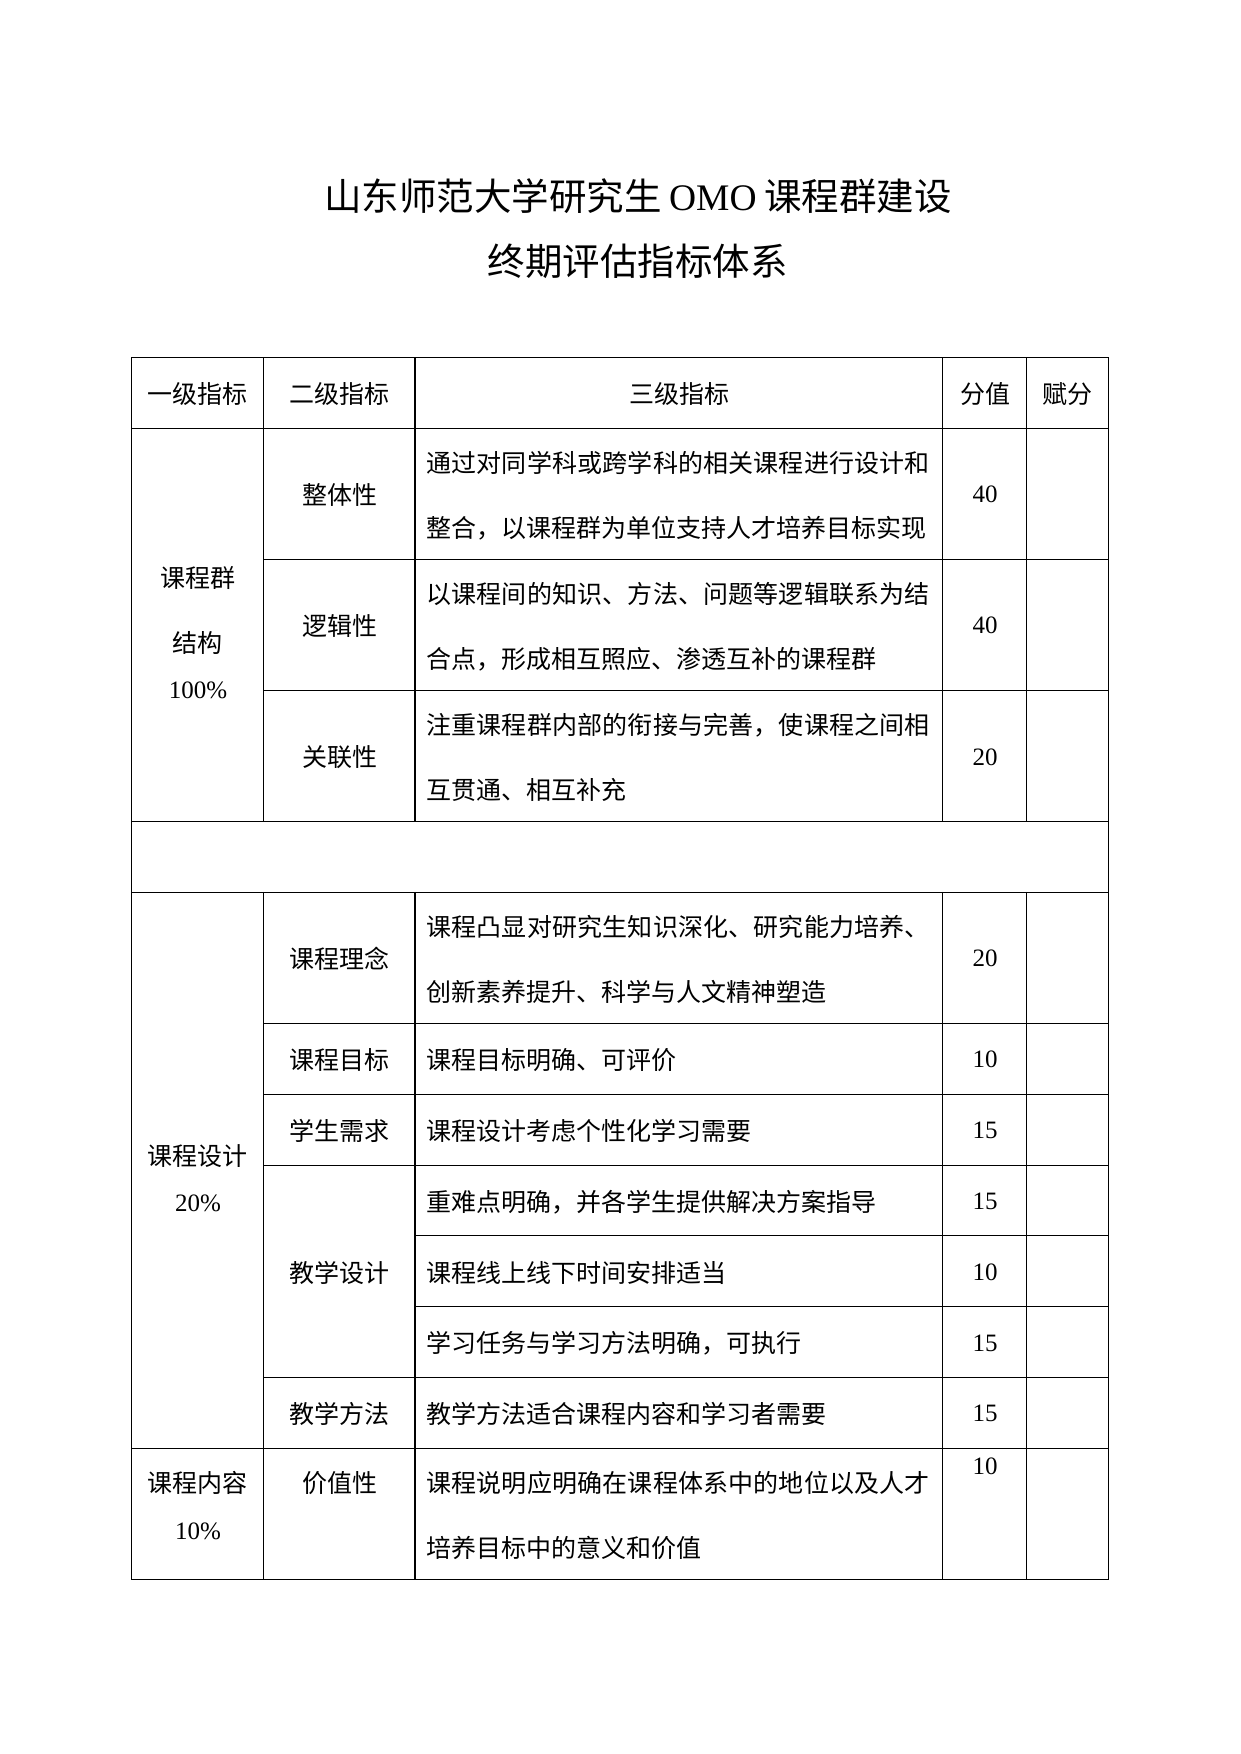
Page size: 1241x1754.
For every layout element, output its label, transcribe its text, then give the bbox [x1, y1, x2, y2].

table_cell 教学设计 [264, 1166, 414, 1377]
table_cell 课程目标明确、可评价 [416, 1024, 942, 1094]
table_cell [132, 822, 264, 892]
text 终期评估指标体系 [187, 227, 1088, 292]
table_cell [1027, 893, 1108, 1023]
table_cell [1027, 1307, 1108, 1377]
table_cell 关联性 [264, 691, 414, 821]
table_cell 学生需求 [264, 1095, 414, 1164]
table_cell 40 [943, 560, 1026, 690]
table_cell 15 [943, 1166, 1026, 1235]
table_cell 15 [943, 1095, 1026, 1164]
table_cell [1027, 1095, 1108, 1164]
table_cell 20 [943, 893, 1026, 1023]
table_cell [943, 822, 1027, 892]
table_cell 课程线上线下时间安排适当 [416, 1236, 942, 1306]
table_cell [1027, 822, 1108, 892]
table_cell [415, 822, 943, 892]
table_cell 课程设计20% [132, 893, 263, 1448]
table_cell 课程目标 [264, 1024, 414, 1094]
table_cell 课程内容10% [132, 1449, 263, 1579]
table_cell 以课程间的知识、方法、问题等逻辑联系为结合点，形成相互照应、渗透互补的课程群 [416, 560, 942, 690]
table_cell 课程设计考虑个性化学习需要 [416, 1095, 942, 1164]
table_cell 注重课程群内部的衔接与完善，使课程之间相互贯通、相互补充 [416, 691, 942, 821]
table_cell 教学方法 [264, 1378, 414, 1448]
table_header 一级指标 [132, 358, 263, 428]
table_cell 课程凸显对研究生知识深化、研究能力培养、创新素养提升、科学与人文精神塑造 [416, 893, 942, 1023]
table_cell [1027, 1236, 1108, 1306]
table_cell 价值性 [264, 1449, 414, 1579]
table_cell 10 [943, 1024, 1026, 1094]
table_cell [1027, 1449, 1108, 1579]
table_cell 教学方法适合课程内容和学习者需要 [416, 1378, 942, 1448]
table_cell 10 [943, 1236, 1026, 1306]
table_cell 40 [943, 429, 1026, 559]
table_cell 课程群 结构 100% [132, 429, 263, 821]
table_cell 重难点明确，并各学生提供解决方案指导 [416, 1166, 942, 1235]
table_cell 15 [943, 1307, 1026, 1377]
text 山东师范大学研究生OMO课程群建设 [187, 162, 1088, 227]
table_cell [1027, 429, 1108, 559]
table_header 二级指标 [264, 358, 414, 428]
table_cell 学习任务与学习方法明确，可执行 [416, 1307, 942, 1377]
table_cell [264, 822, 415, 892]
table_cell 逻辑性 [264, 560, 414, 690]
table_header 分值 [943, 358, 1026, 428]
table_cell 15 [943, 1378, 1026, 1448]
table_cell [1027, 1378, 1108, 1448]
table_cell [1027, 560, 1108, 690]
table_header 三级指标 [416, 358, 942, 428]
table_cell 通过对同学科或跨学科的相关课程进行设计和整合，以课程群为单位支持人才培养目标实现 [416, 429, 942, 559]
table_cell 10 [943, 1449, 1026, 1579]
table_cell 20 [943, 691, 1026, 821]
table_cell [1027, 1166, 1108, 1235]
table_cell [1027, 691, 1108, 821]
table_cell [1027, 1024, 1108, 1094]
table_cell 课程理念 [264, 893, 414, 1023]
table_header 赋分 [1027, 358, 1108, 428]
table_cell 课程说明应明确在课程体系中的地位以及人才培养目标中的意义和价值 [416, 1449, 942, 1579]
table_cell 整体性 [264, 429, 414, 559]
